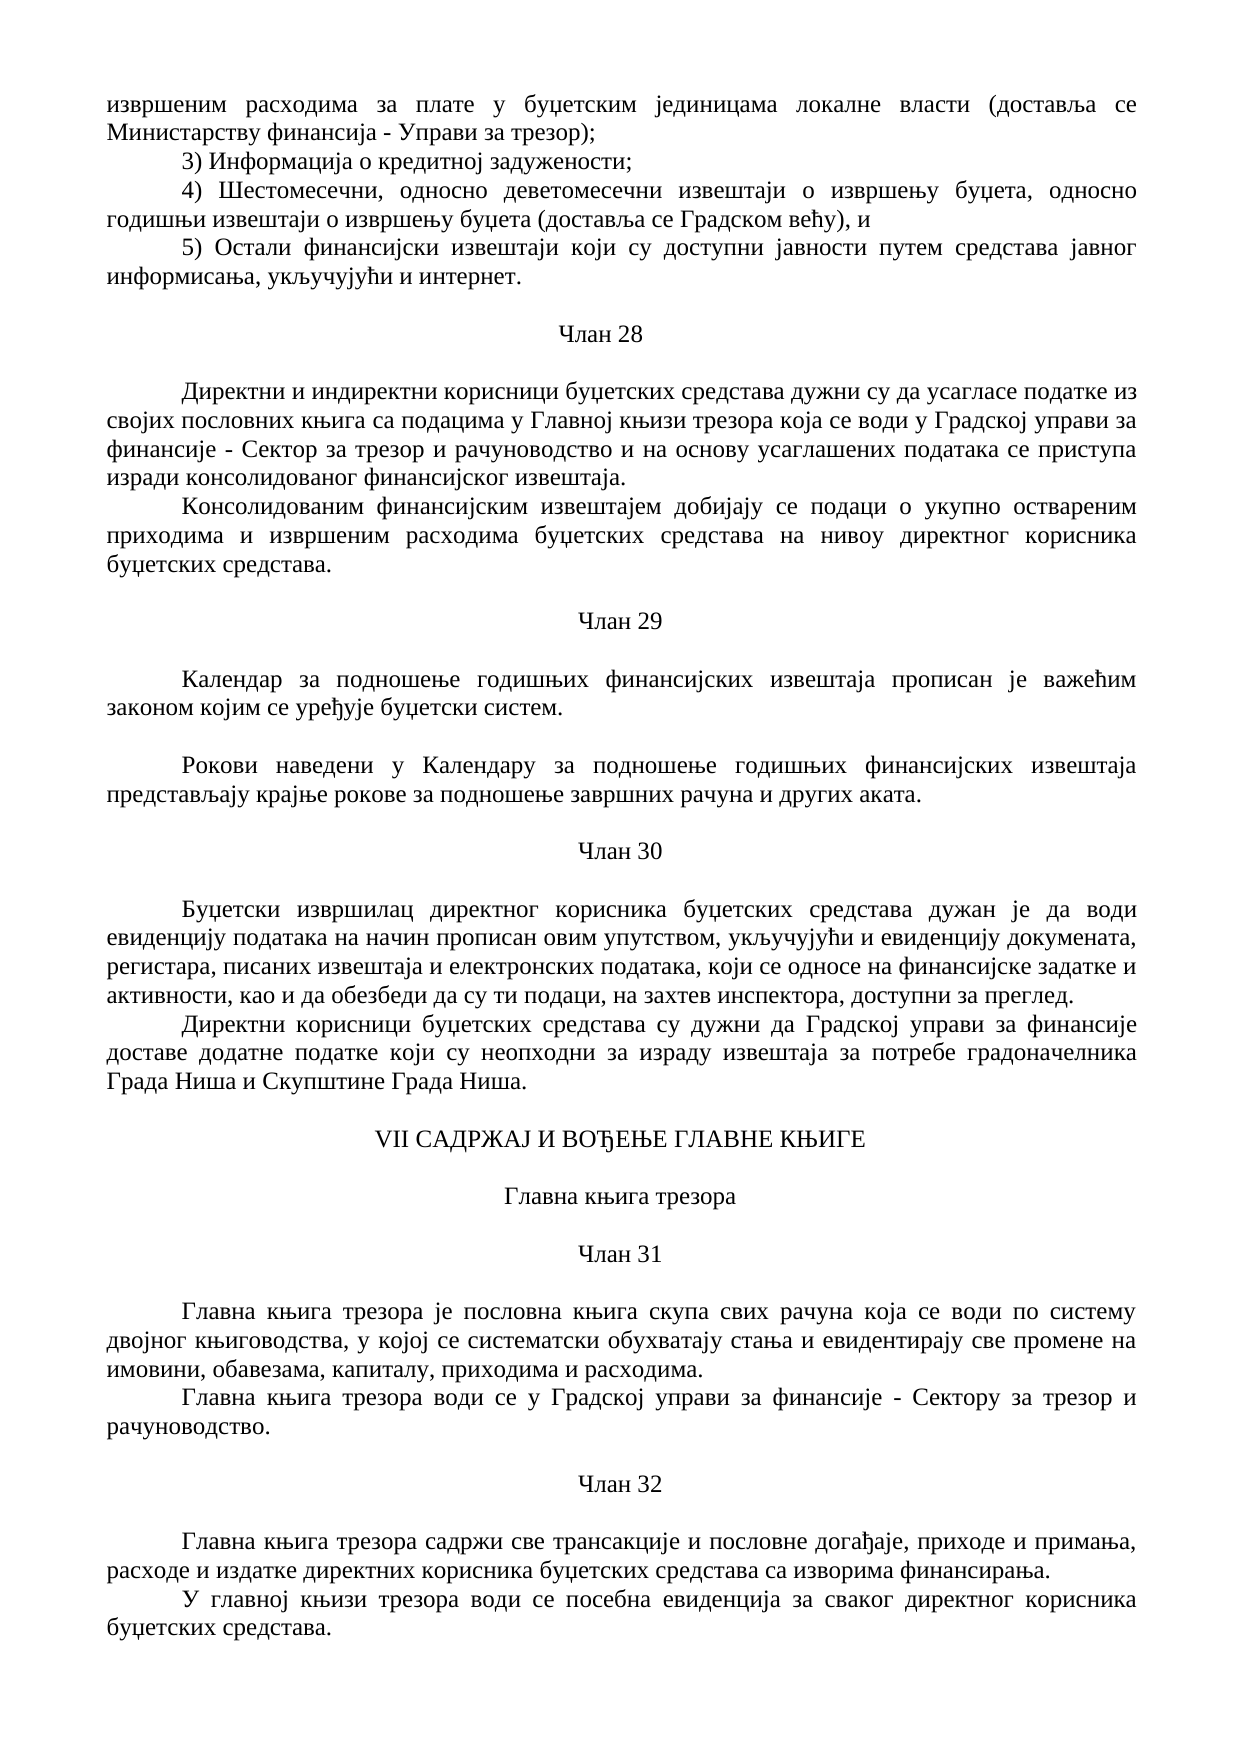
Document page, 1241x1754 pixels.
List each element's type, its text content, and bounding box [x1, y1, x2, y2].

text Рокови наведени у Календару за подношење годишњих финансијских извештаја представљају крајње рокове за подношење завршних рачуна и других аката. [106, 750, 1138, 807]
text Главна књига трезора садржи све трансакције и пословне догађаје, приходе и примања, расходе и издатке директних корисника буџетских средстава са изворима финансирања. [106, 1526, 1138, 1584]
text Члан 30 [145, 836, 1095, 865]
text Главна књига трезора [145, 1181, 1095, 1210]
text Члан 29 [145, 606, 1095, 635]
text Буџетски извршилац директног корисника буџетских средстава дужан је да води евиденцију података на начин прописан овим упутством, укључујући и евиденцију докумената, регистара, писаних извештаја и електронских података, који се односе на финансијске задатке и активности, као и да обезбеди да су ти подаци, на захтев инспектора, доступни за преглед. [106, 894, 1138, 1009]
text 5) Остали финансијски извештаји који су доступни јавности путем средстава јавног информисања, укључујући и интернет. [106, 232, 1138, 290]
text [106, 89, 1138, 146]
text Главна књига трезора је пословна књига скупа свих рачуна која се води по систему двојног књиговодства, у којој се систематски обухватају стања и евидентирају све промене на имовини, обавезама, капиталу, приходима и расходима. [106, 1296, 1138, 1382]
text Члан 28 [106, 319, 1095, 347]
text Календар за подношење годишњих финансијских извештаја прописан је важећим законом којим се уређује буџетски систем. [106, 664, 1138, 721]
text Директни корисници буџетских средстава су дужни да Градској управи за финансије доставе додатне податке који су неопходни за израду извештаја за потребе градоначелника Града Ниша и Скупштине Града Ниша. [106, 1009, 1138, 1095]
text Главна књига трезора води се у Градској управи за финансије - Сектору за трезор и рачуноводство. [106, 1382, 1138, 1440]
text VII САДРЖАЈ И ВОЂЕЊЕ ГЛАВНЕ КЊИГЕ [145, 1124, 1095, 1152]
text Директни и индиректни корисници буџетских средстава дужни су да усагласе податке из својих пословних књига са подацима у Главној књизи трезора која се води у Градској управи за финансије - Сектор за трезор и рачуноводство и на основу усаглашених података се приступа изради консолидованог финансијског извештаја. [106, 376, 1138, 491]
text У главној књизи трезора води се посебна евиденција за сваког директног корисника буџетских средстава. [106, 1584, 1138, 1641]
text 3) Информација о кредитној задужености; [106, 146, 1138, 175]
text Члан 31 [145, 1239, 1095, 1267]
text Члан 32 [145, 1469, 1095, 1497]
text 4) Шестомесечни, односно деветомесечни извештаји о извршењу буџета, односно годишњи извештаји о извршењу буџета (доставља се Градском већу), и [106, 175, 1138, 232]
text Консолидованим финансијским извештајем добијају се подаци о укупно оствареним приходима и извршеним расходима буџетских средстава на нивоу директног корисника буџетских средстава. [106, 491, 1138, 577]
